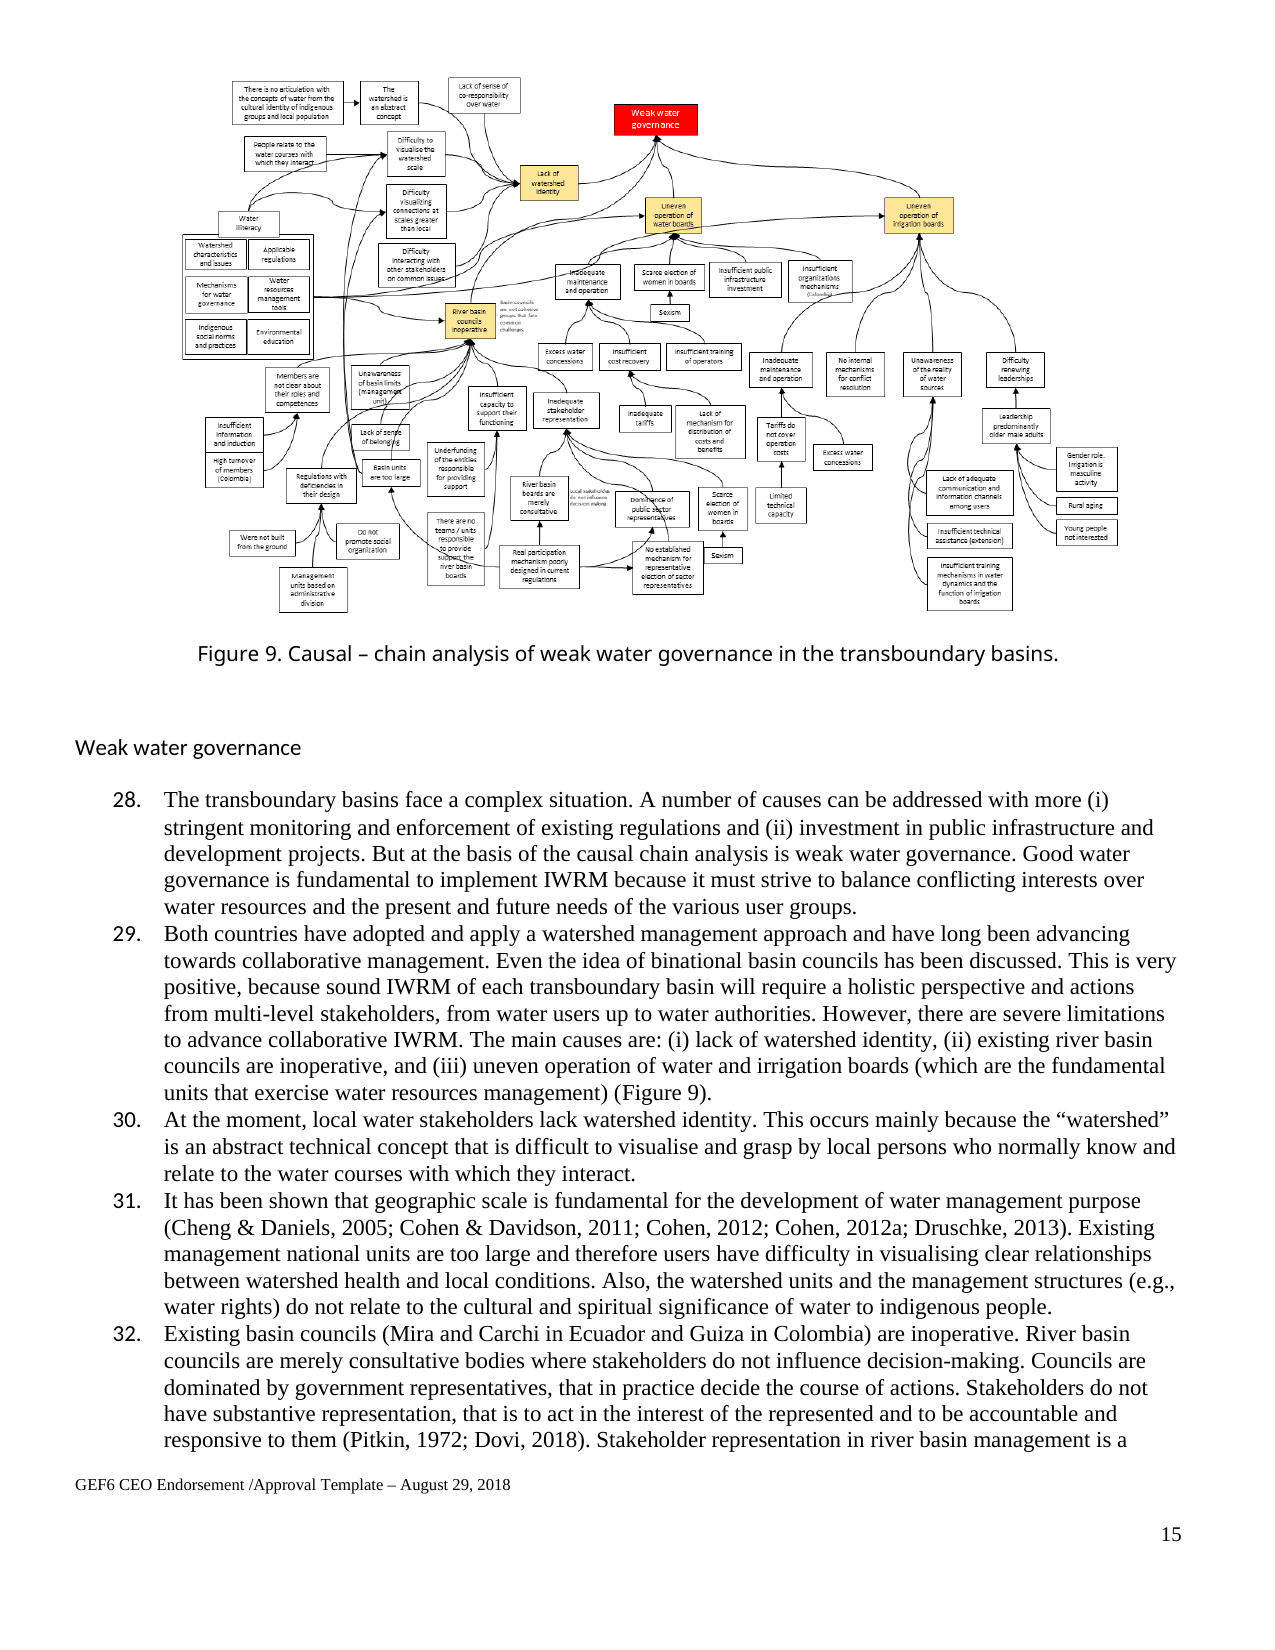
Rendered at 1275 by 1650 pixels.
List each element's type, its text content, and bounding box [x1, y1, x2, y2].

text Weak water governance [75, 733, 1181, 761]
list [112, 1319, 1181, 1453]
list It has been shown that geographic scale is fundamental for the development of water management purpose (Cheng & Daniels, 2005; Cohen & Davidson, 2011; Cohen, 2012; Cohen, 2012a; Druschke, 2013). Existing management national units are too large and therefore users have difficulty in visualising clear relationships between watershed health and local conditions. Also, the watershed units and the management structures (e.g., water rights) do not relate to the cultural and spiritual significance of water to indigenous people. [112, 1186, 1181, 1319]
list At the moment, local water stakeholders lack watershed identity. This occurs mainly because the “watershed” is an abstract technical concept that is difficult to visualise and grasp by local persons who normally know and relate to the water courses with which they interact. [112, 1105, 1181, 1186]
list The transboundary basins face a complex situation. A number of causes can be addressed with more (i) stringent monitoring and enforcement of existing regulations and (ii) investment in public infrastructure and development projects. But at the basis of the causal chain analysis is weak water governance. Good water governance is fundamental to implement IWRM because it must strive to balance conflicting interests over water resources and the present and future needs of the various user groups. [112, 786, 1181, 919]
picture [175, 75, 1119, 614]
